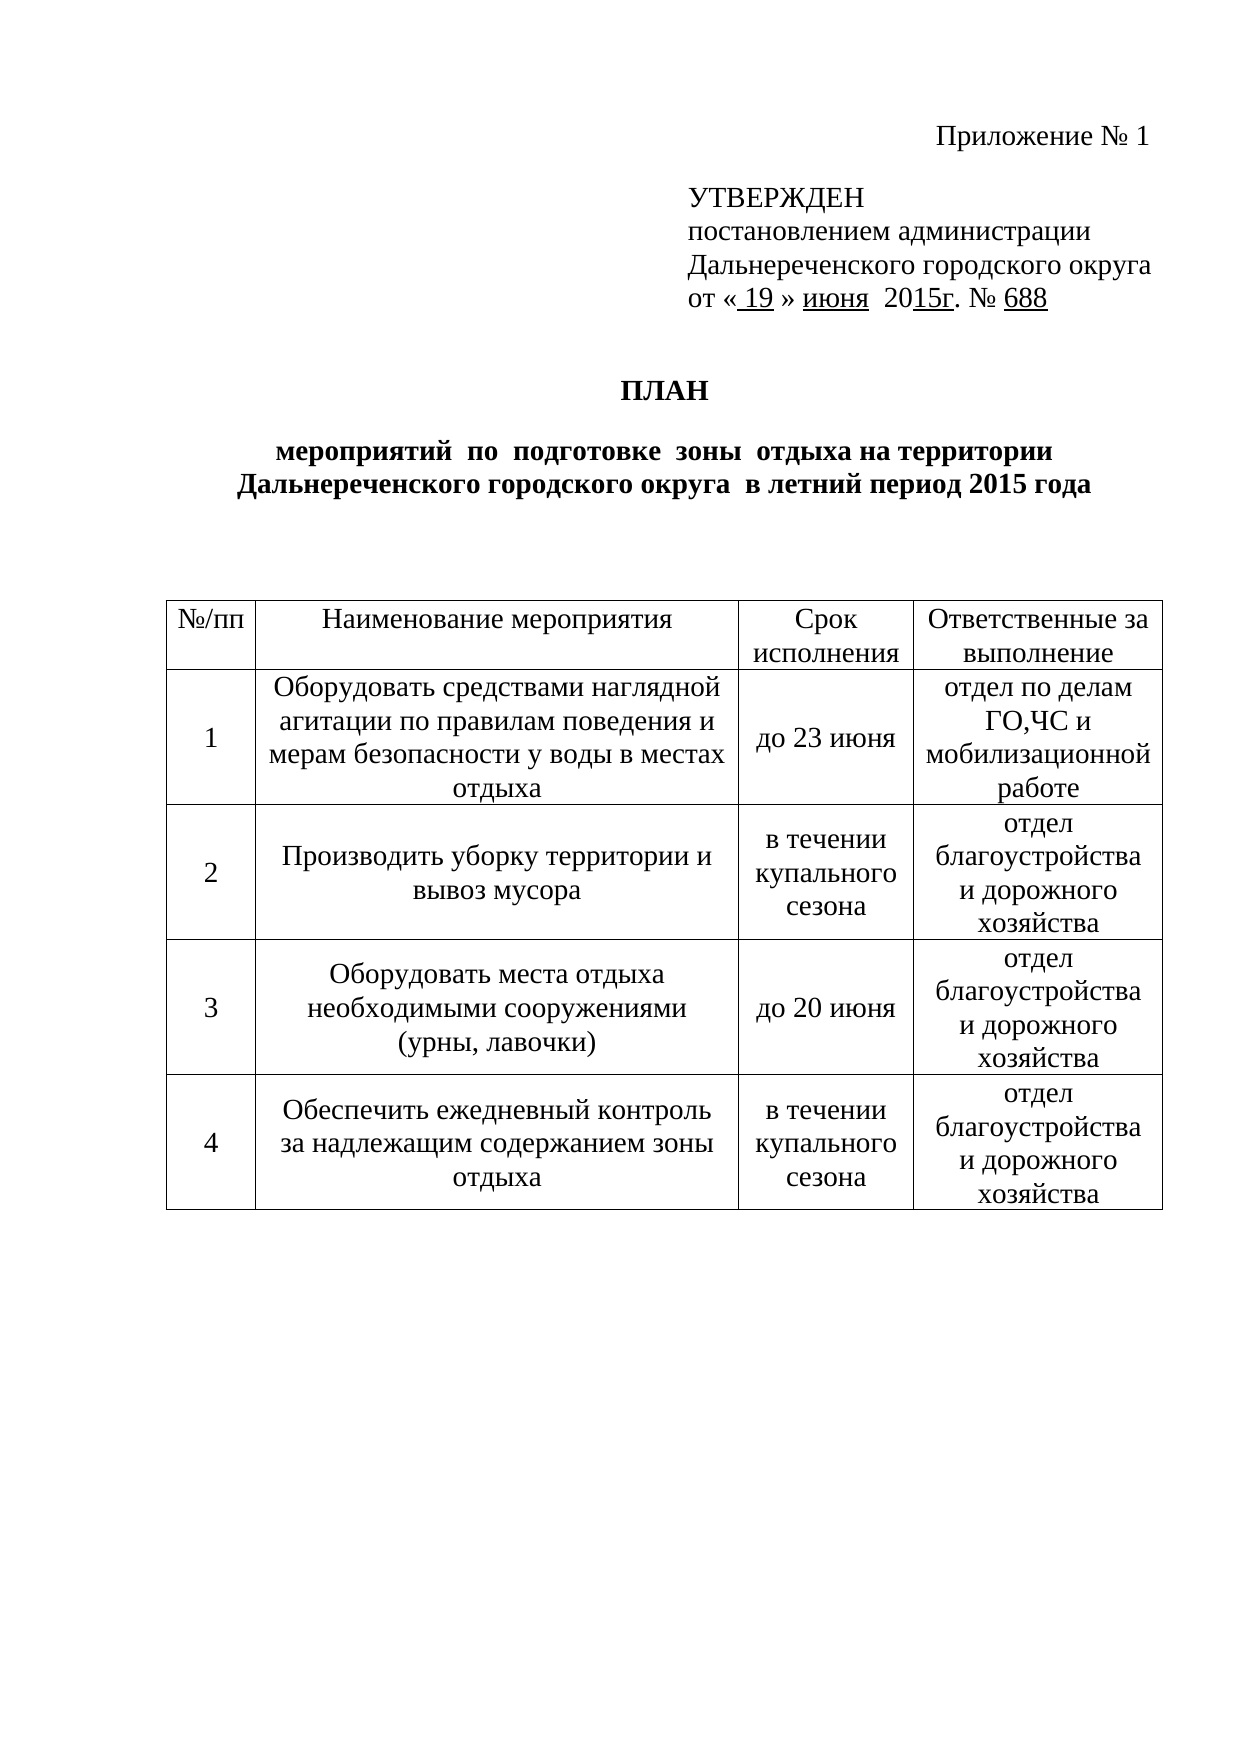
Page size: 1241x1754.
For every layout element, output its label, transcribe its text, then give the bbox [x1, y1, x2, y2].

text Дальнереченского городского округа [177, 247, 1152, 280]
table_header Срок исполнения [739, 601, 913, 668]
table_header №/пп [167, 601, 255, 668]
text постановлением администрации [177, 213, 1152, 247]
text от « 19 » июня 2015г. № 688 [177, 280, 1152, 314]
text УТВЕРЖДЕН [177, 180, 1152, 213]
table_cell 3 [167, 940, 255, 1074]
table_header Наименование мероприятия [256, 601, 738, 668]
table_cell отдел благоустройства и дорожного хозяйства [914, 805, 1162, 939]
table_cell Производить уборку территории и вывоз мусора [256, 805, 738, 939]
table_cell в течении купального сезона [739, 1075, 913, 1209]
table_cell отдел по делам ГО,ЧС и мобилизационной работе [914, 670, 1162, 804]
table_cell отдел благоустройства и дорожного хозяйства [914, 940, 1162, 1074]
table_cell до 23 июня [739, 670, 913, 804]
table_cell до 20 июня [739, 940, 913, 1074]
table_cell отдел благоустройства и дорожного хозяйства [914, 1075, 1162, 1209]
table_header Ответственные за выполнение [914, 601, 1162, 668]
text мероприятий по подготовке зоны отдыха на территории Дальнереченского городского округа в летний период 2015 года [177, 433, 1152, 500]
table_cell Оборудовать средствами наглядной агитации по правилам поведения и мерам безопасности у воды в местах отдыха [256, 670, 738, 804]
table_cell Обеспечить ежедневный контроль за надлежащим содержанием зоны отдыха [256, 1075, 738, 1209]
table_cell в течении купального сезона [739, 805, 913, 939]
table_cell 2 [167, 805, 255, 939]
table_cell 1 [167, 670, 255, 804]
text Приложение № 1 [177, 118, 1152, 152]
table_cell 4 [167, 1075, 255, 1209]
table_cell Оборудовать места отдыха необходимыми сооружениями (урны, лавочки) [256, 940, 738, 1074]
text ПЛАН [177, 373, 1152, 407]
